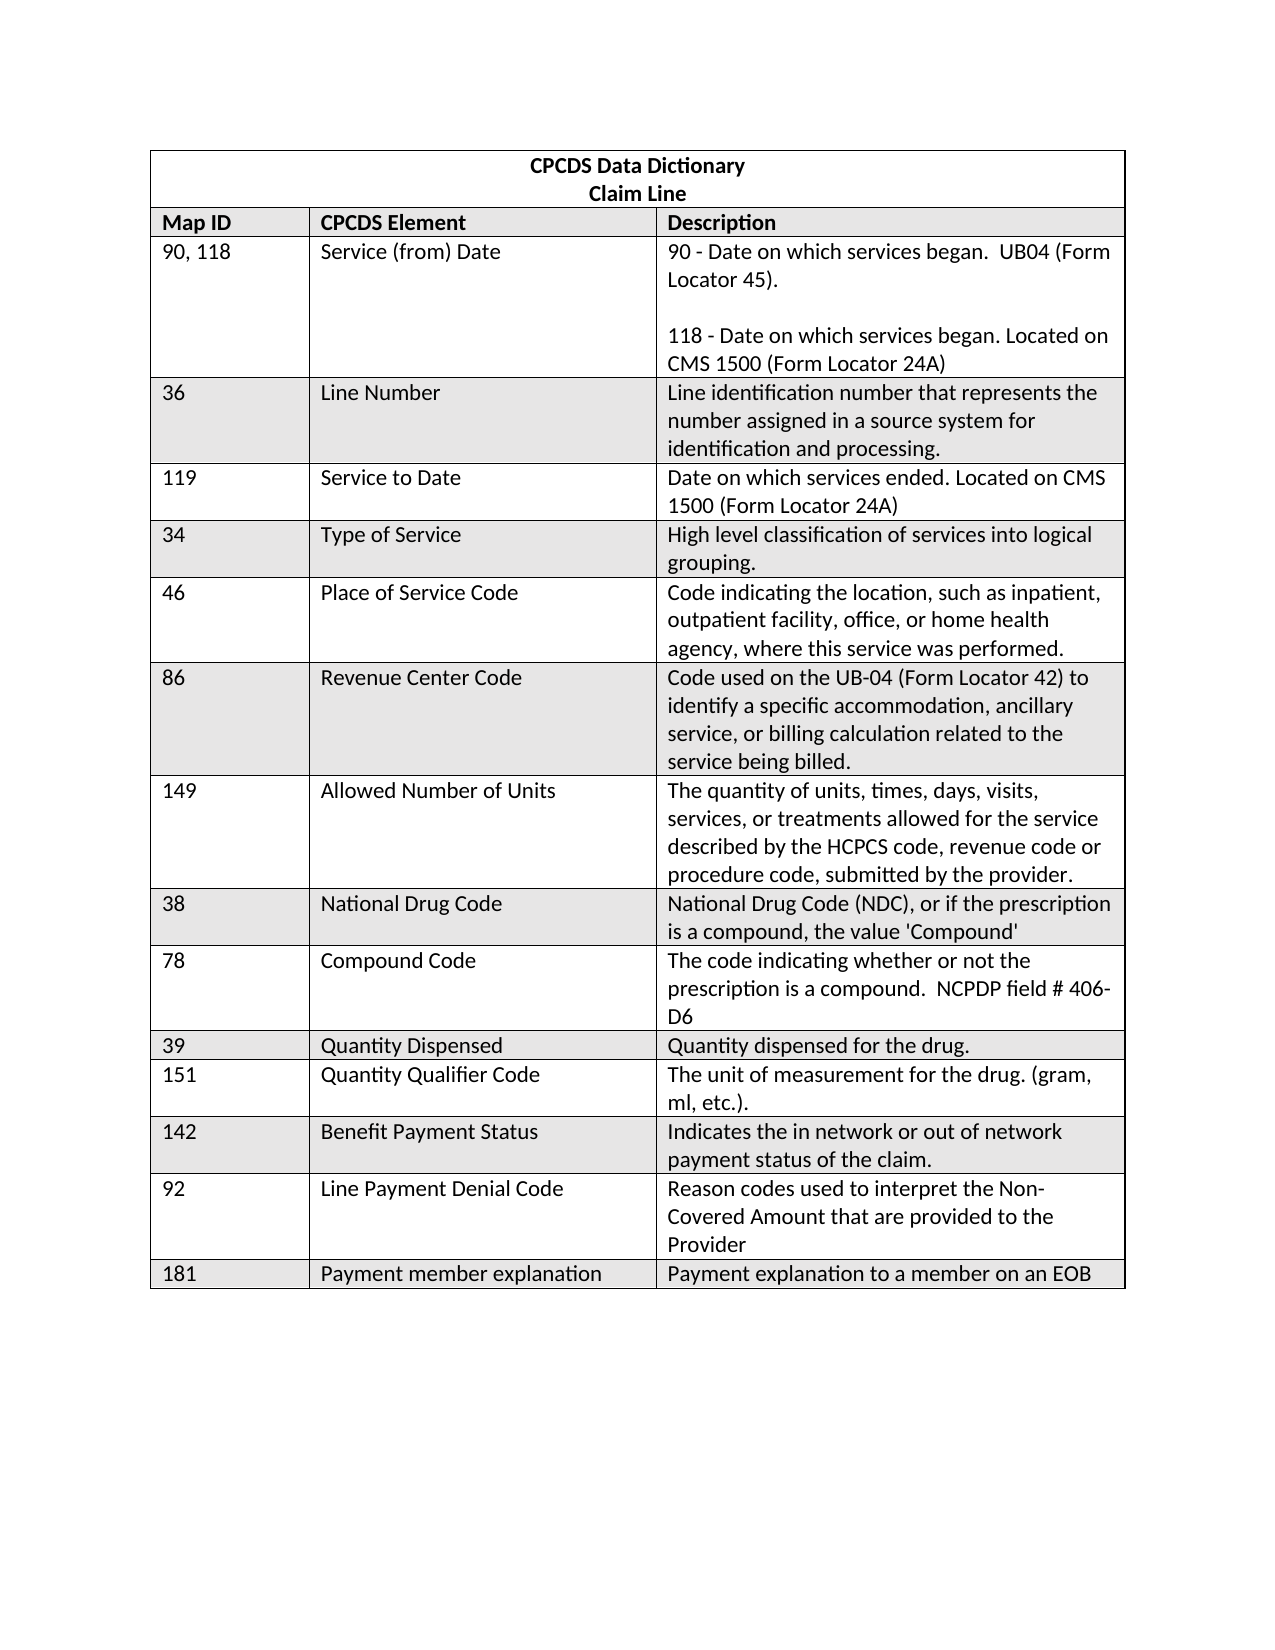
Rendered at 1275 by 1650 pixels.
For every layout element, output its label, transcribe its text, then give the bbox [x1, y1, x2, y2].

table_cell 90, 118 [151, 237, 309, 377]
table_cell Line identification number that represents the number assigned in a source system for identification and processing. [657, 378, 1124, 462]
table_cell The unit of measurement for the drug. (gram, ml, etc.). [657, 1060, 1124, 1116]
table_cell Indicates the in network or out of network payment status of the claim. [657, 1117, 1124, 1173]
table_cell Place of Service Code [310, 578, 656, 662]
table_cell High level classification of services into logical grouping. [657, 521, 1124, 577]
table_cell Service to Date [310, 464, 656, 519]
table_cell Compound Code [310, 946, 656, 1030]
table_cell The code indicating whether or not the prescription is a compound. NCPDP field # 406-D6 [657, 946, 1124, 1030]
table_cell Service (from) Date [310, 237, 656, 377]
table_cell 92 [151, 1174, 309, 1258]
table_cell 119 [151, 464, 309, 519]
table_cell Type of Service [310, 521, 656, 577]
table_header CPCDS Data Dictionary Claim Line [151, 151, 1124, 207]
table_cell 181 [151, 1260, 309, 1287]
table_cell 36 [151, 378, 309, 462]
table_cell 34 [151, 521, 309, 577]
table_cell Line Payment Denial Code [310, 1174, 656, 1258]
table_cell Map ID [151, 208, 309, 236]
table_cell Quantity Dispensed [310, 1031, 656, 1059]
table_cell 90 - Date on which services began. UB04 (Form Locator 45). 118 - Date on which services began. Located on CMS 1500 (Form Locator 24A) [657, 237, 1124, 377]
table_cell Allowed Number of Units [310, 776, 656, 888]
table_cell Reason codes used to interpret the Non-Covered Amount that are provided to the Provider [657, 1174, 1124, 1258]
table_cell Revenue Center Code [310, 663, 656, 775]
table_cell The quantity of units, times, days, visits, services, or treatments allowed for the service described by the HCPCS code, revenue code or procedure code, submitted by the provider. [657, 776, 1124, 888]
table_cell 39 [151, 1031, 309, 1059]
table_cell 46 [151, 578, 309, 662]
table_cell 78 [151, 946, 309, 1030]
table_cell National Drug Code [310, 889, 656, 945]
table_cell 151 [151, 1060, 309, 1116]
table_cell Date on which services ended. Located on CMS 1500 (Form Locator 24A) [657, 464, 1124, 519]
table_cell Payment explanation to a member on an EOB [657, 1260, 1124, 1287]
table_cell Quantity dispensed for the drug. [657, 1031, 1124, 1059]
table_cell 149 [151, 776, 309, 888]
table_cell Code indicating the location, such as inpatient, outpatient facility, office, or home health agency, where this service was performed. [657, 578, 1124, 662]
table_cell Quantity Qualifier Code [310, 1060, 656, 1116]
table_cell 86 [151, 663, 309, 775]
table_cell Code used on the UB-04 (Form Locator 42) to identify a specific accommodation, ancillary service, or billing calculation related to the service being billed. [657, 663, 1124, 775]
table_cell CPCDS Element [310, 208, 656, 236]
table_cell Description [657, 208, 1124, 236]
table_cell Line Number [310, 378, 656, 462]
table_cell 142 [151, 1117, 309, 1173]
table_cell 38 [151, 889, 309, 945]
table_cell National Drug Code (NDC), or if the prescription is a compound, the value 'Compound' [657, 889, 1124, 945]
table_cell Benefit Payment Status [310, 1117, 656, 1173]
table_cell Payment member explanation [310, 1260, 656, 1287]
